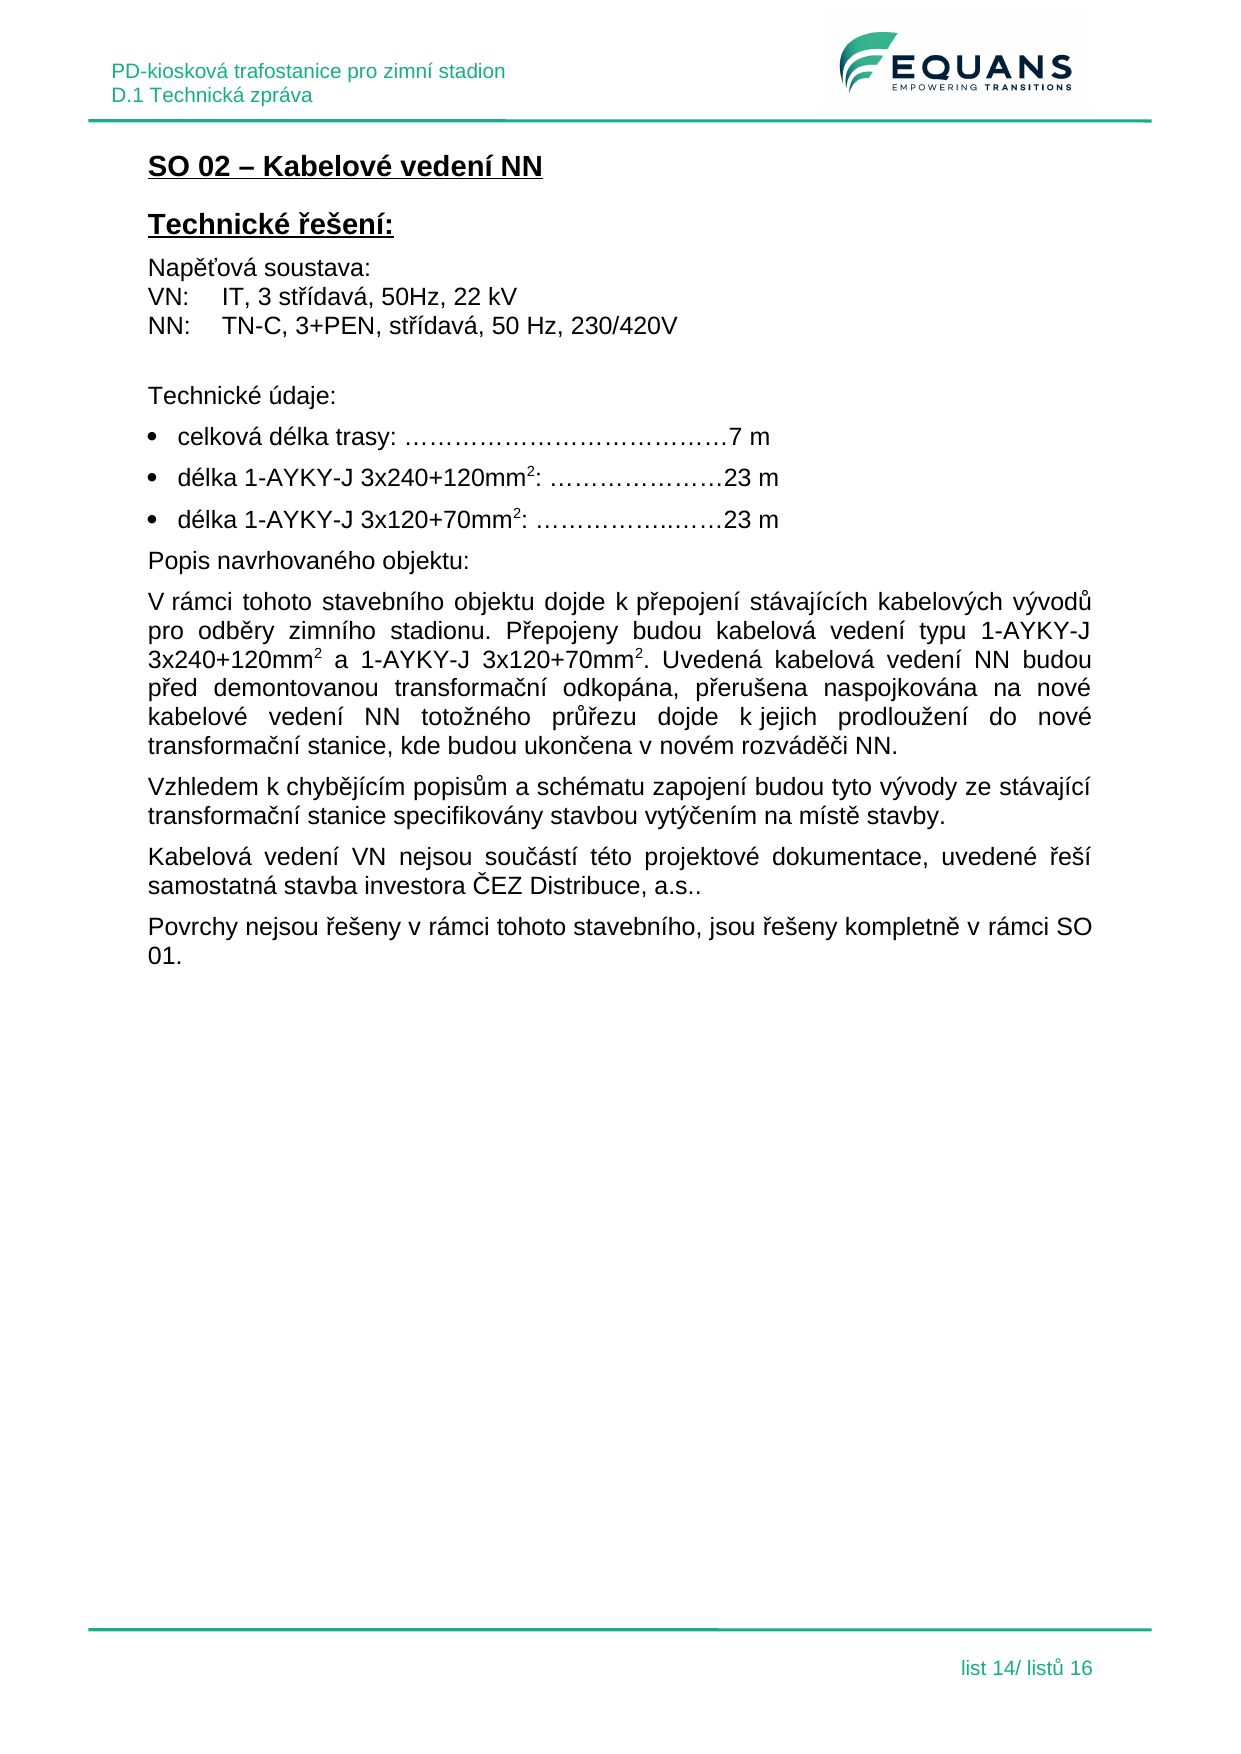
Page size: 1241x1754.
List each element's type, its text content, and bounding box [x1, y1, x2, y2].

text Kabelová vedení VN nejsou součástí této projektové dokumentace, uvedené řeší samostatná stavba investora ČEZ Distribuce, a.s.. [148, 842, 1092, 900]
list délka 1-AYKY-J 3x240+120mm2: …………………23 m [148, 463, 1092, 492]
text Povrchy nejsou řešeny v rámci tohoto stavebního, jsou řešeny kompletně v rámci SO 01. [148, 912, 1092, 970]
list délka 1-AYKY-J 3x120+70mm2: ……………..……23 m [148, 504, 1092, 533]
text VN: IT, 3 střídavá, 50Hz, 22 kV [148, 282, 1092, 311]
list SO 02 – Kabelové vedení NN [148, 148, 1092, 182]
text Technické údaje: [148, 381, 1092, 409]
text NN: TN-C, 3+PEN, střídavá, 50 Hz, 230/420V [148, 311, 1092, 339]
text V rámci tohoto stavebního objektu dojde k přepojení stávajících kabelových vývodů pro odběry zimního stadionu. Přepojeny budou kabelová vedení typu 1-AYKY-J 3x240+120mm2 a 1-AYKY-J 3x120+70mm2. Uvedená kabelová vedení NN budou před demontovanou transformační odkopána, přerušena naspojkována na nové kabelové vedení NN totožného průřezu dojde k jejich prodloužení do nové transformační stanice, kde budou ukončena v novém rozváděči NN. [148, 587, 1092, 760]
picture [818, 10, 1093, 115]
text Vzhledem k chybějícím popisům a schématu zapojení budou tyto vývody ze stávající transformační stanice specifikovány stavbou vytýčením na místě stavby. [148, 772, 1092, 830]
list celková délka trasy: …………………………………7 m [148, 422, 1092, 451]
text Napěťová soustava: [148, 253, 1092, 282]
text Technické řešení: [148, 207, 1092, 241]
text Popis navrhovaného objektu: [148, 546, 1092, 575]
